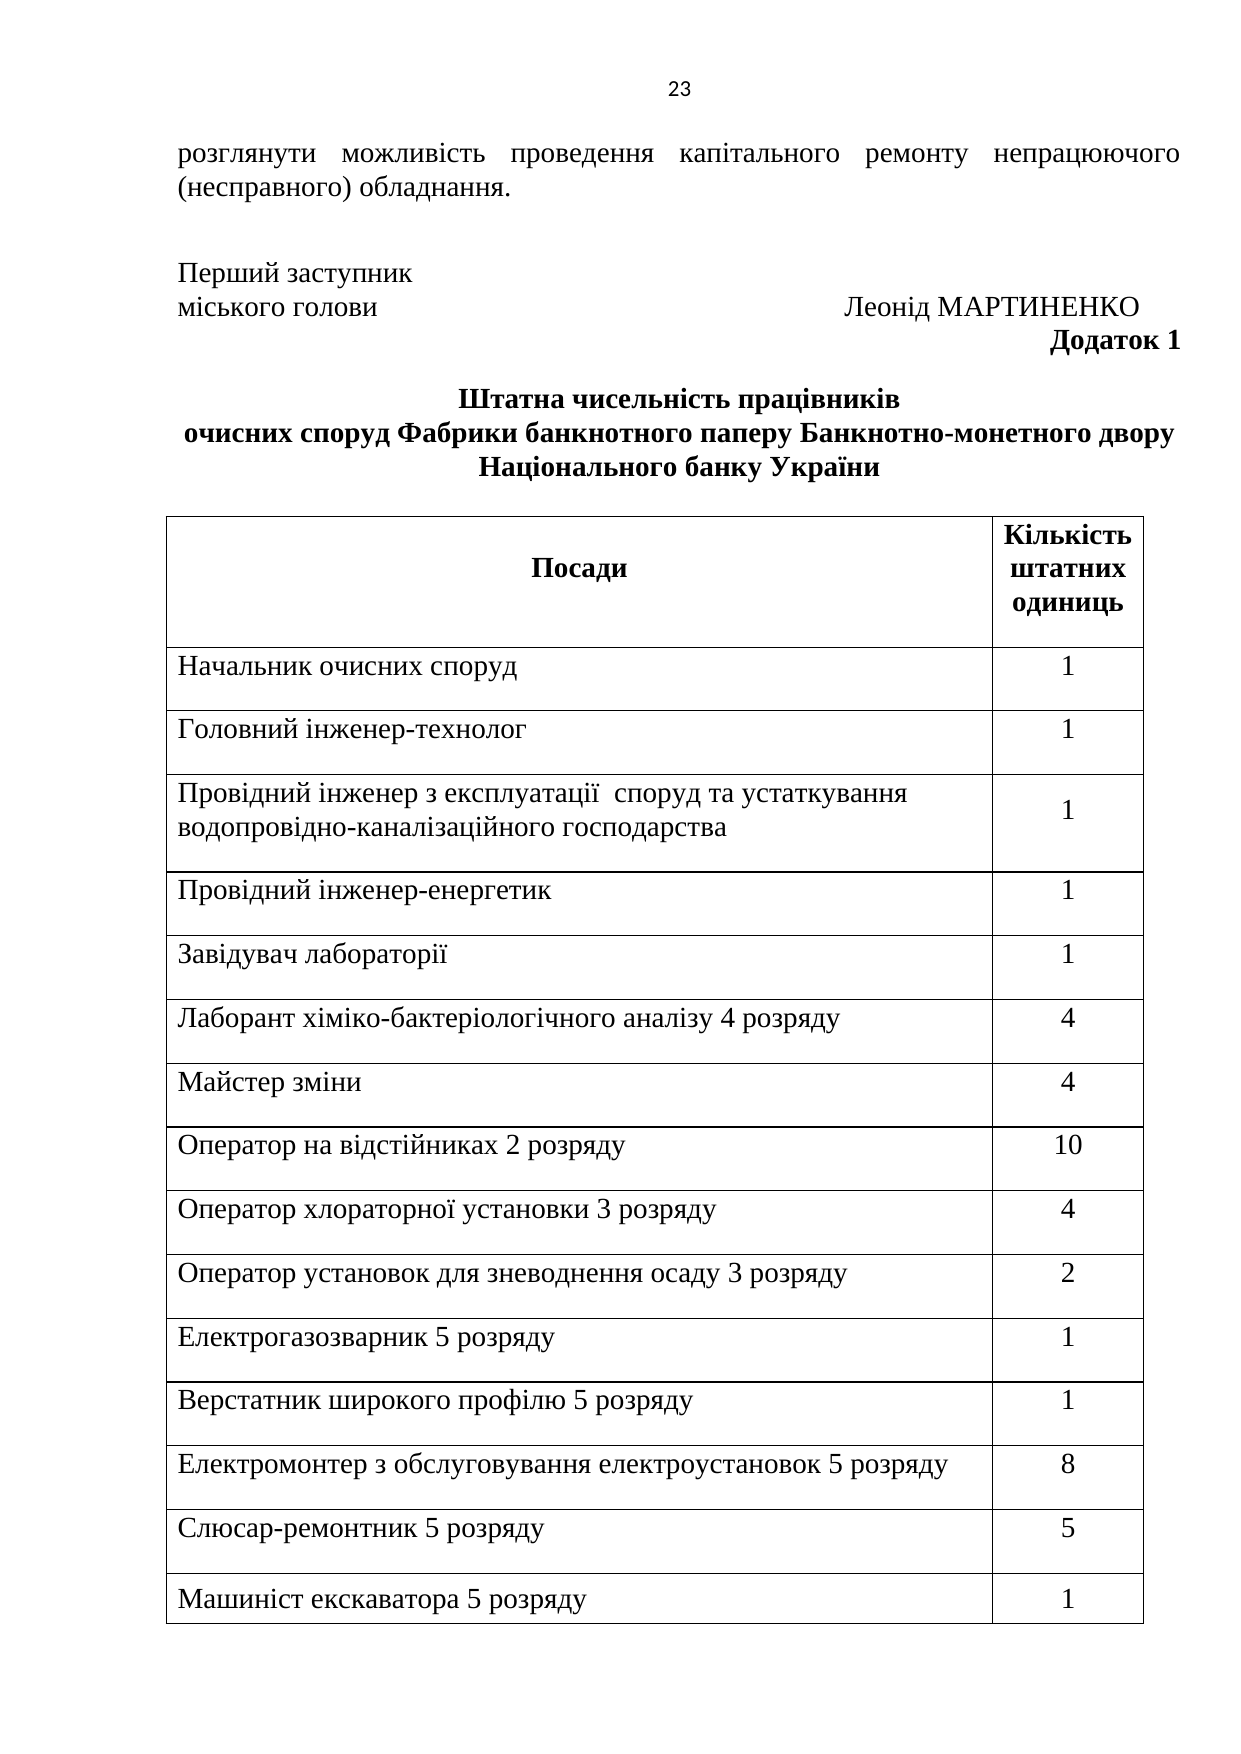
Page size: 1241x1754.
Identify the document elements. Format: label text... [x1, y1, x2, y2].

table_cell 4 [993, 1064, 1143, 1126]
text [177, 135, 1181, 202]
table_cell Начальник очисних споруд [167, 648, 992, 710]
table_cell 1 [993, 711, 1143, 774]
table_cell Лаборант хіміко-бактеріологічного аналізу 4 розряду [167, 1000, 992, 1063]
text міського голови Леонід МАРТИНЕНКО [177, 289, 1181, 322]
table_cell Слюсар-ремонтник 5 розряду [167, 1510, 992, 1573]
table_cell Провідний інженер-енергетик [167, 873, 992, 935]
table_cell Електрогазозварник 5 розряду [167, 1319, 992, 1381]
text Перший заступник [177, 255, 1181, 289]
table_cell 4 [993, 1191, 1143, 1254]
table_cell 1 [993, 648, 1143, 710]
table_cell Оператор хлораторної установки 3 розряду [167, 1191, 992, 1254]
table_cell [167, 1574, 992, 1623]
table_cell Провідний інженер з експлуатації споруд та устаткування водопровідно-каналізаційного господарства [167, 775, 992, 871]
table_cell 1 [993, 873, 1143, 935]
table_cell 10 [993, 1128, 1143, 1190]
text Додаток 1 [177, 322, 1181, 356]
table_cell 2 [993, 1255, 1143, 1318]
table_cell Майстер зміни [167, 1064, 992, 1126]
table_cell 1 [993, 1383, 1143, 1445]
table_cell 4 [993, 1000, 1143, 1063]
table_cell Головний інженер-технолог [167, 711, 992, 774]
table_cell 8 [993, 1446, 1143, 1509]
table_header Кількість штатних одиниць [993, 517, 1143, 647]
text очисних споруд Фабрики банкнотного паперу Банкнотно-монетного двору Національного банку України [177, 415, 1181, 482]
table_cell Завідувач лабораторії [167, 936, 992, 999]
table_cell 1 [993, 775, 1143, 871]
table_cell 1 [993, 1319, 1143, 1381]
table_cell Оператор на відстійниках 2 розряду [167, 1128, 992, 1190]
table_cell 5 [993, 1510, 1143, 1573]
table_cell 1 [993, 936, 1143, 999]
text Штатна чисельність працівників [177, 382, 1181, 415]
table_cell Верстатник широкого профілю 5 розряду [167, 1383, 992, 1445]
table_header Посади [167, 517, 992, 647]
table_cell 1 [993, 1574, 1143, 1623]
table_cell Електромонтер з обслуговування електроустановок 5 розряду [167, 1446, 992, 1509]
table_cell Оператор установок для зневоднення осаду 3 розряду [167, 1255, 992, 1318]
